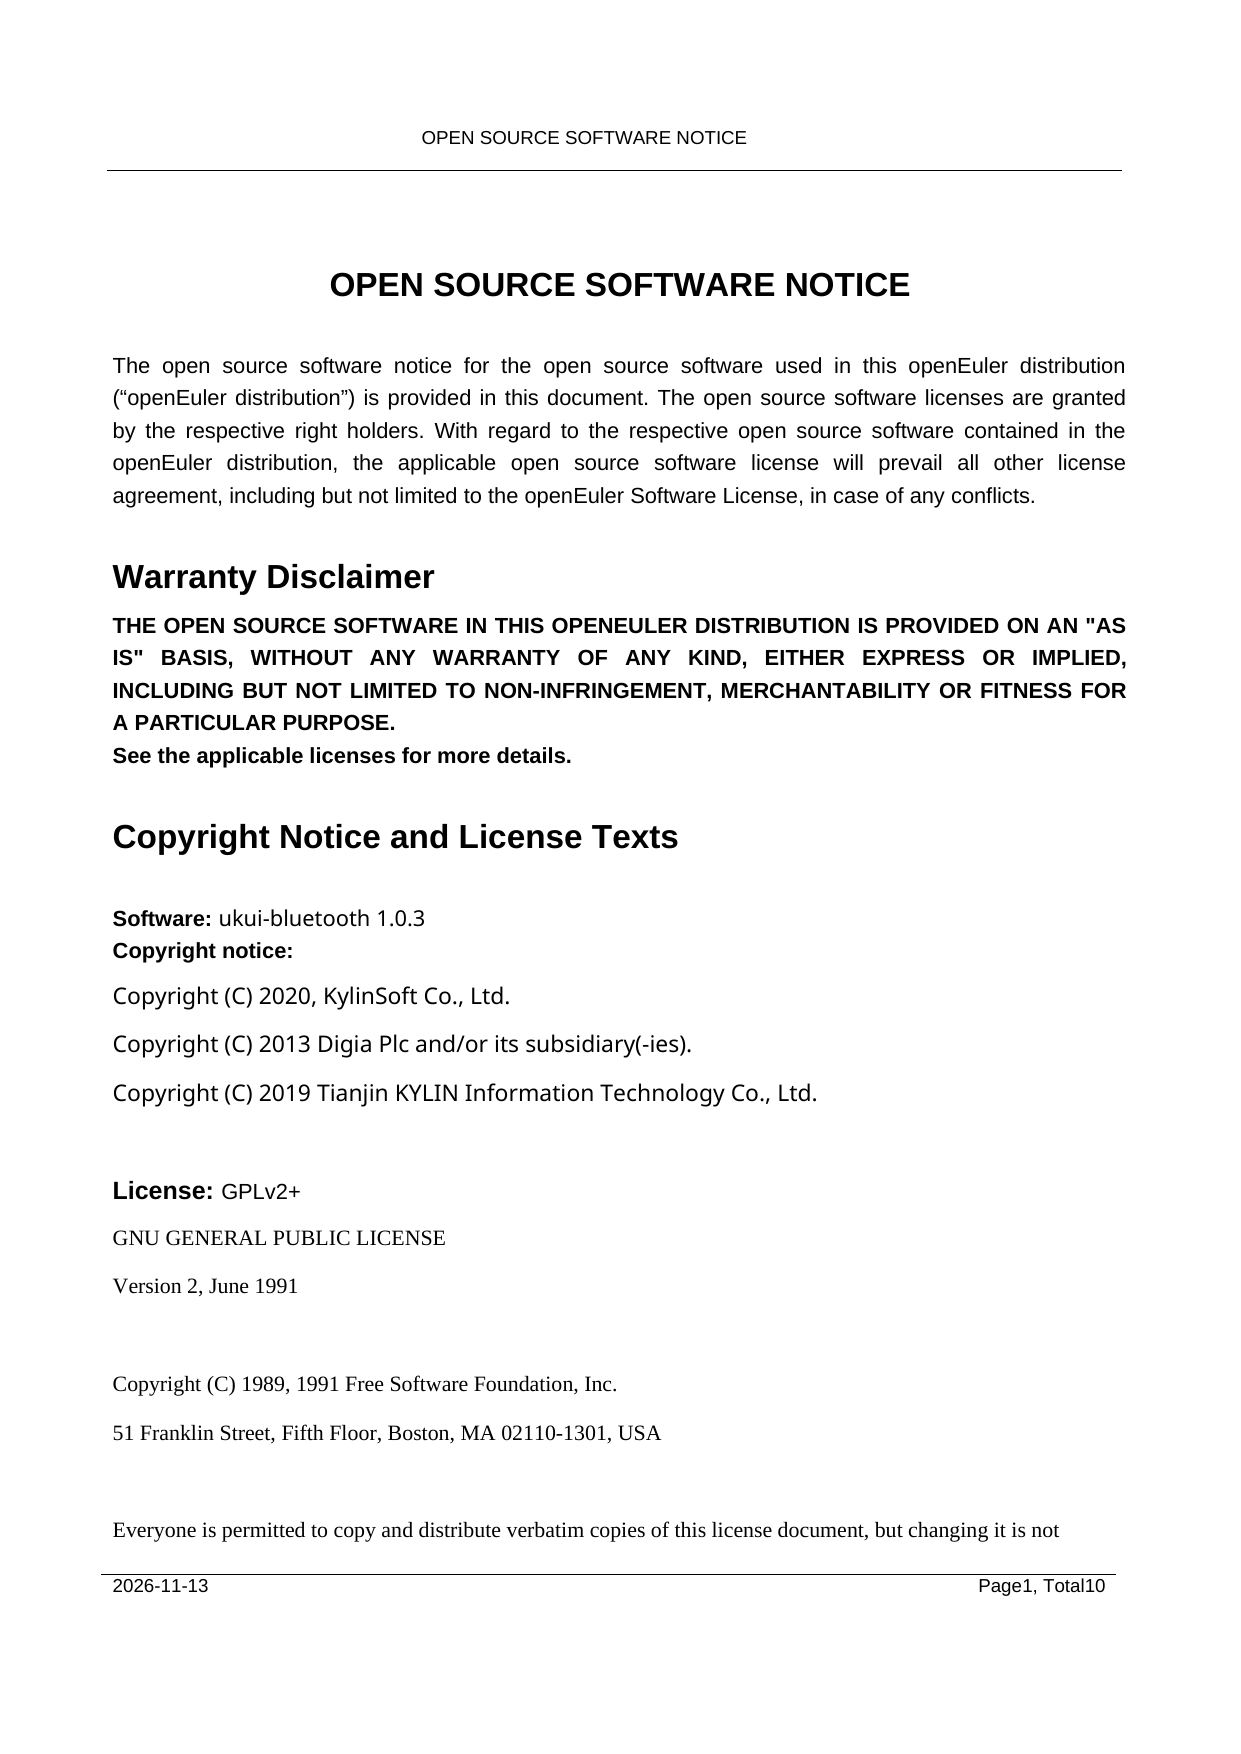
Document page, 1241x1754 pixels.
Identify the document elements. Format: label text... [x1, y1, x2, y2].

text Warranty Disclaimer [112, 544, 1128, 609]
text Copyright notice: [112, 934, 1128, 966]
text Copyright Notice and License Texts [112, 804, 1128, 869]
text License: GPLv2+ [112, 1174, 1128, 1207]
text THE OPEN SOURCE SOFTWARE IN THIS OPENEULER DISTRIBUTION IS PROVIDED ON AN "AS IS" BASIS, WITHOUT ANY WARRANTY OF ANY KIND, EITHER EXPRESS OR IMPLIED, INCLUDING BUT NOT LIMITED TO NON-INFRINGEMENT, MERCHANTABILITY OR FITNESS FOR A PARTICULAR PURPOSE. See the applicable licenses for more details. [112, 609, 1128, 771]
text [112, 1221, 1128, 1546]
text OPEN SOURCE SOFTWARE NOTICE [112, 251, 1128, 316]
text The open source software notice for the open source software used in this openEuler distribution (“openEuler distribution”) is provided in this document. The open source software licenses are granted by the respective right holders. With regard to the respective open source software contained in the openEuler distribution, the applicable open source software license will prevail all other license agreement, including but not limited to the openEuler Software License, in case of any conflicts. [112, 349, 1128, 511]
text Software: ukui-bluetooth 1.0.3 [112, 901, 1128, 934]
text Copyright (C) 2020, KylinSoft Co., Ltd. Copyright (C) 2013 Digia Plc and/or its subsidiary(-ies). Copyright (C) 2019 Tianjin KYLIN Information Technology Co., Ltd. [112, 979, 1128, 1158]
